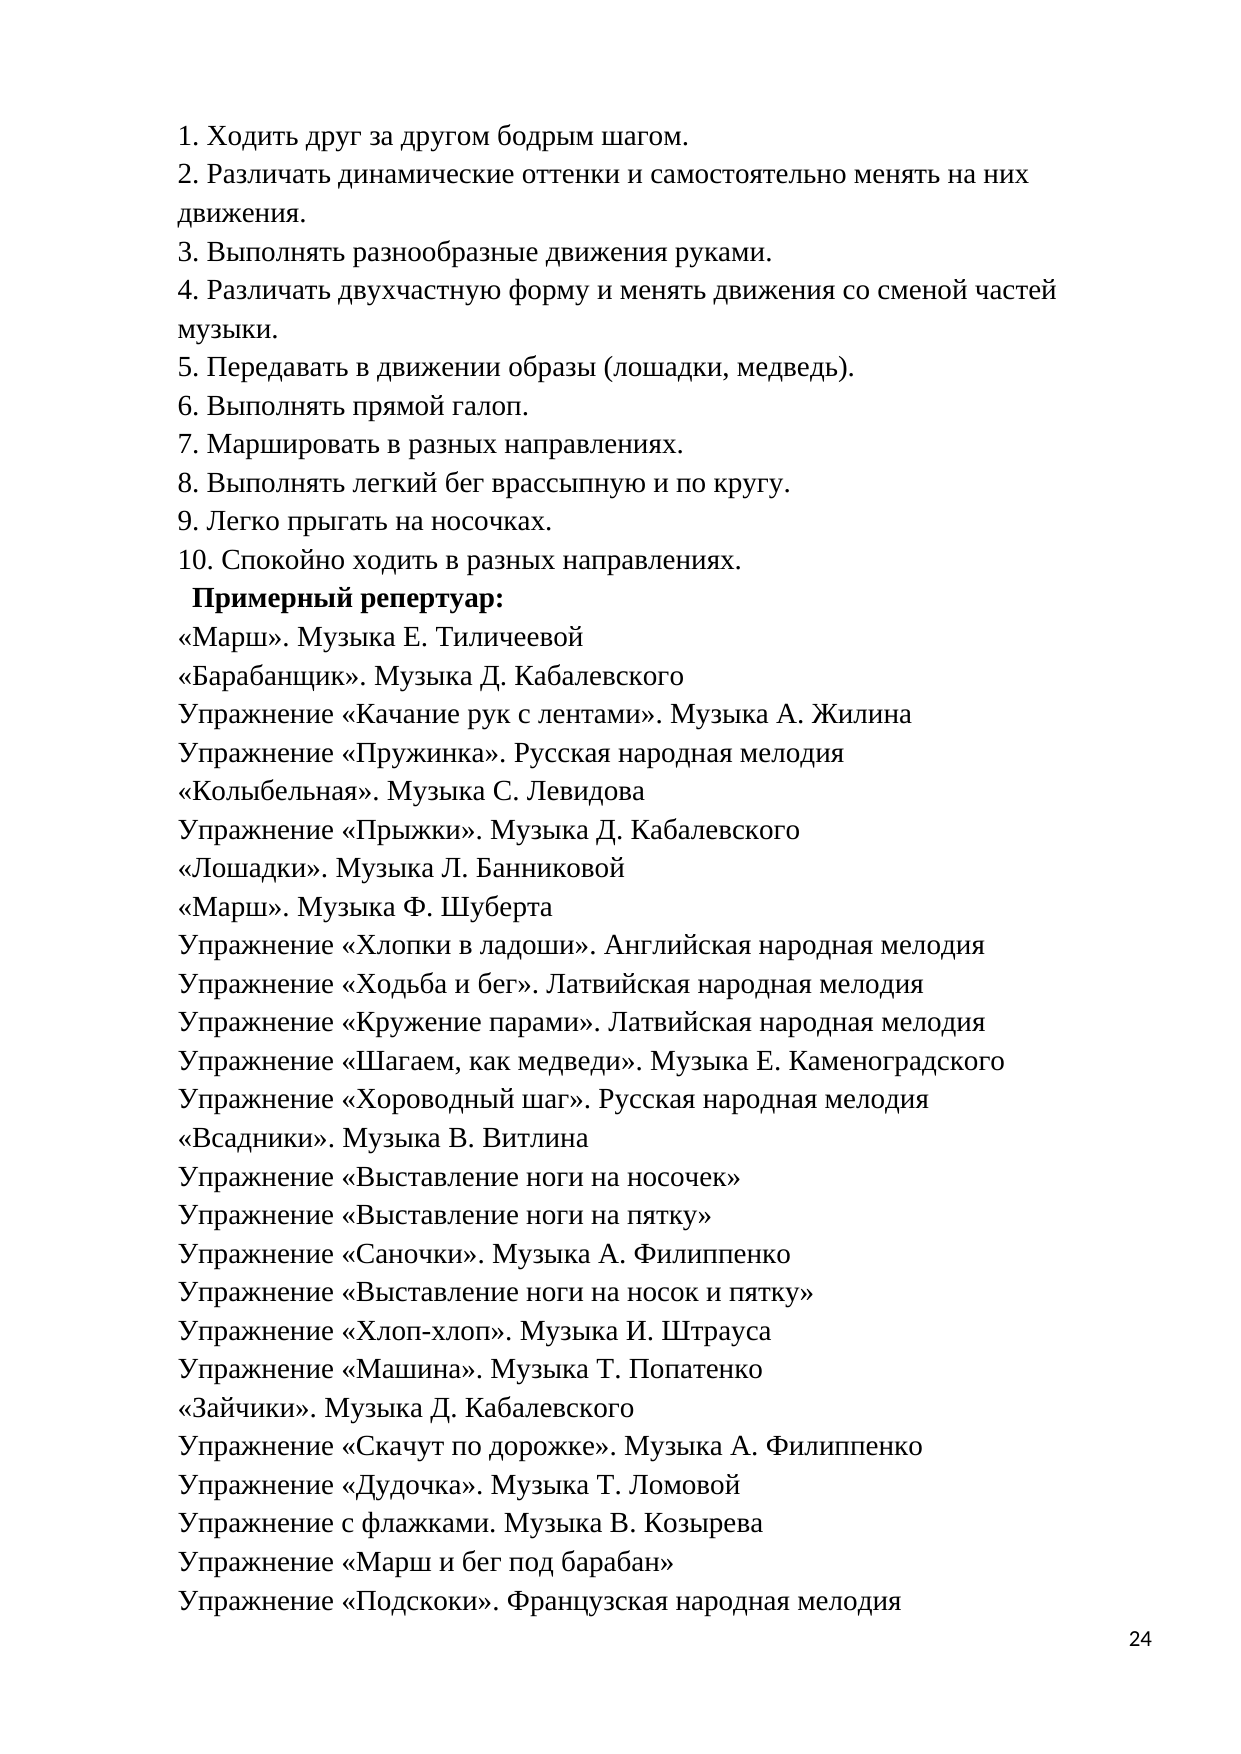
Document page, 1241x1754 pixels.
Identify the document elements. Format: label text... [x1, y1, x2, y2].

text Упражнение «Выставление ноги на носочек» Упражнение «Выставление ноги на пятку» Упражнение «Саночки». Музыка А. Филиппенко Упражнение «Выставление ноги на носок и пятку» Упражнение «Хлоп-хлоп». Музыка И. Штрауса Упражнение «Машина». Музыка Т. Попатенко «Зайчики». Музыка Д. Кабалевского Упражнение «Скачут по дорожке». Музыка А. Филиппенко Упражнение «Дудочка». Музыка Т. Ломовой [177, 1159, 1152, 1501]
text Примерный репертуар: «Марш». Музыка Е. Тиличеевой «Барабанщик». Музыка Д. Кабалевского Упражнение «Качание рук с лентами». Музыка А. Жилина Упражнение «Пружинка». Русская народная мелодия «Колыбельная». Музыка С. Левидова Упражнение «Прыжки». Музыка Д. Кабалевского «Лошадки». Музыка Л. Банниковой «Марш». Музыка Ф. Шуберта Упражнение «Хлопки в ладоши». Английская народная мелодия Упражнение «Ходьба и бег». Латвийская народная мелодия Упражнение «Кружение парами». Латвийская народная мелодия Упражнение «Шагаем, как медведи». Музыка Е. Каменоградского Упражнение «Хороводный шаг». Русская народная мелодия «Всадники». Музыка В. Витлина [177, 581, 1152, 1154]
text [177, 1506, 1152, 1616]
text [177, 118, 1152, 576]
